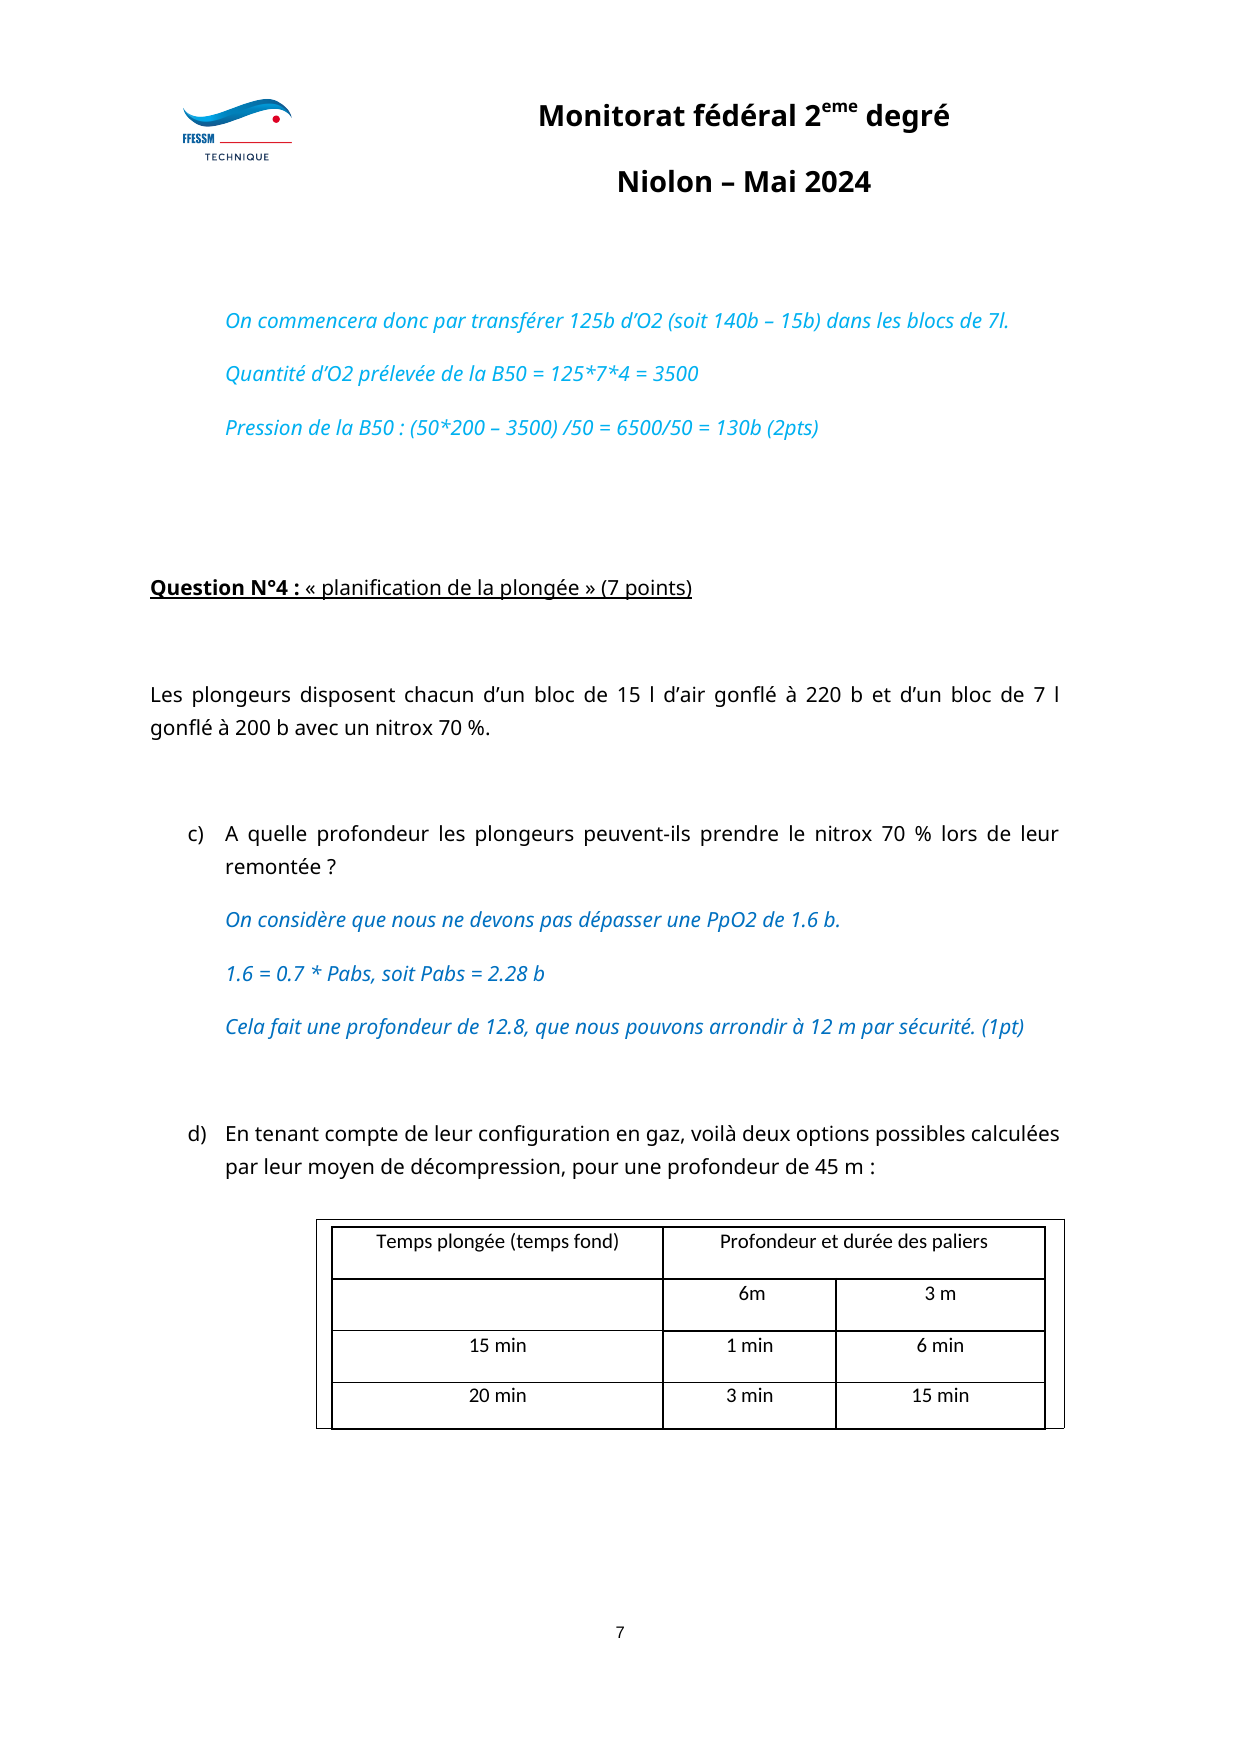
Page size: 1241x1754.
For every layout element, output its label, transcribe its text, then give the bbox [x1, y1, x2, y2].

text 1.6 = 0.7 * Pabs, soit Pabs = 2.28 b [225, 959, 1061, 987]
text On considère que nous ne devons pas dépasser une PpO2 de 1.6 b. [225, 906, 1061, 934]
text Question N°4 : « planification de la plongée » (7 points) [150, 573, 1061, 602]
text Les plongeurs disposent chacun d’un bloc de 15 l d’air gonflé à 220 b et d’un bloc de 7 l gonflé à 200 b avec un nitrox 70 %. [150, 680, 1061, 741]
text Pression de la B50 : (50*200 – 3500) /50 = 6500/50 = 130b (2pts) [225, 413, 1090, 441]
list A quelle profondeur les plongeurs peuvent-ils prendre le nitrox 70 % lors de leur remontée ? [187, 819, 1061, 881]
list En tenant compte de leur configuration en gaz, voilà deux options possibles calculées par leur moyen de décompression, pour une profondeur de 45 m : [187, 1119, 1061, 1180]
text Cela fait une profondeur de 12.8, que nous pouvons arrondir à 12 m par sécurité. (1pt) [225, 1012, 1061, 1041]
text Quantité d’O2 prélevée de la B50 = 125*7*4 = 3500 [225, 359, 1090, 388]
text On commencera donc par transférer 125b d’O2 (soit 140b – 15b) dans les blocs de 7l. [225, 306, 1090, 334]
picture [150, 44, 325, 216]
